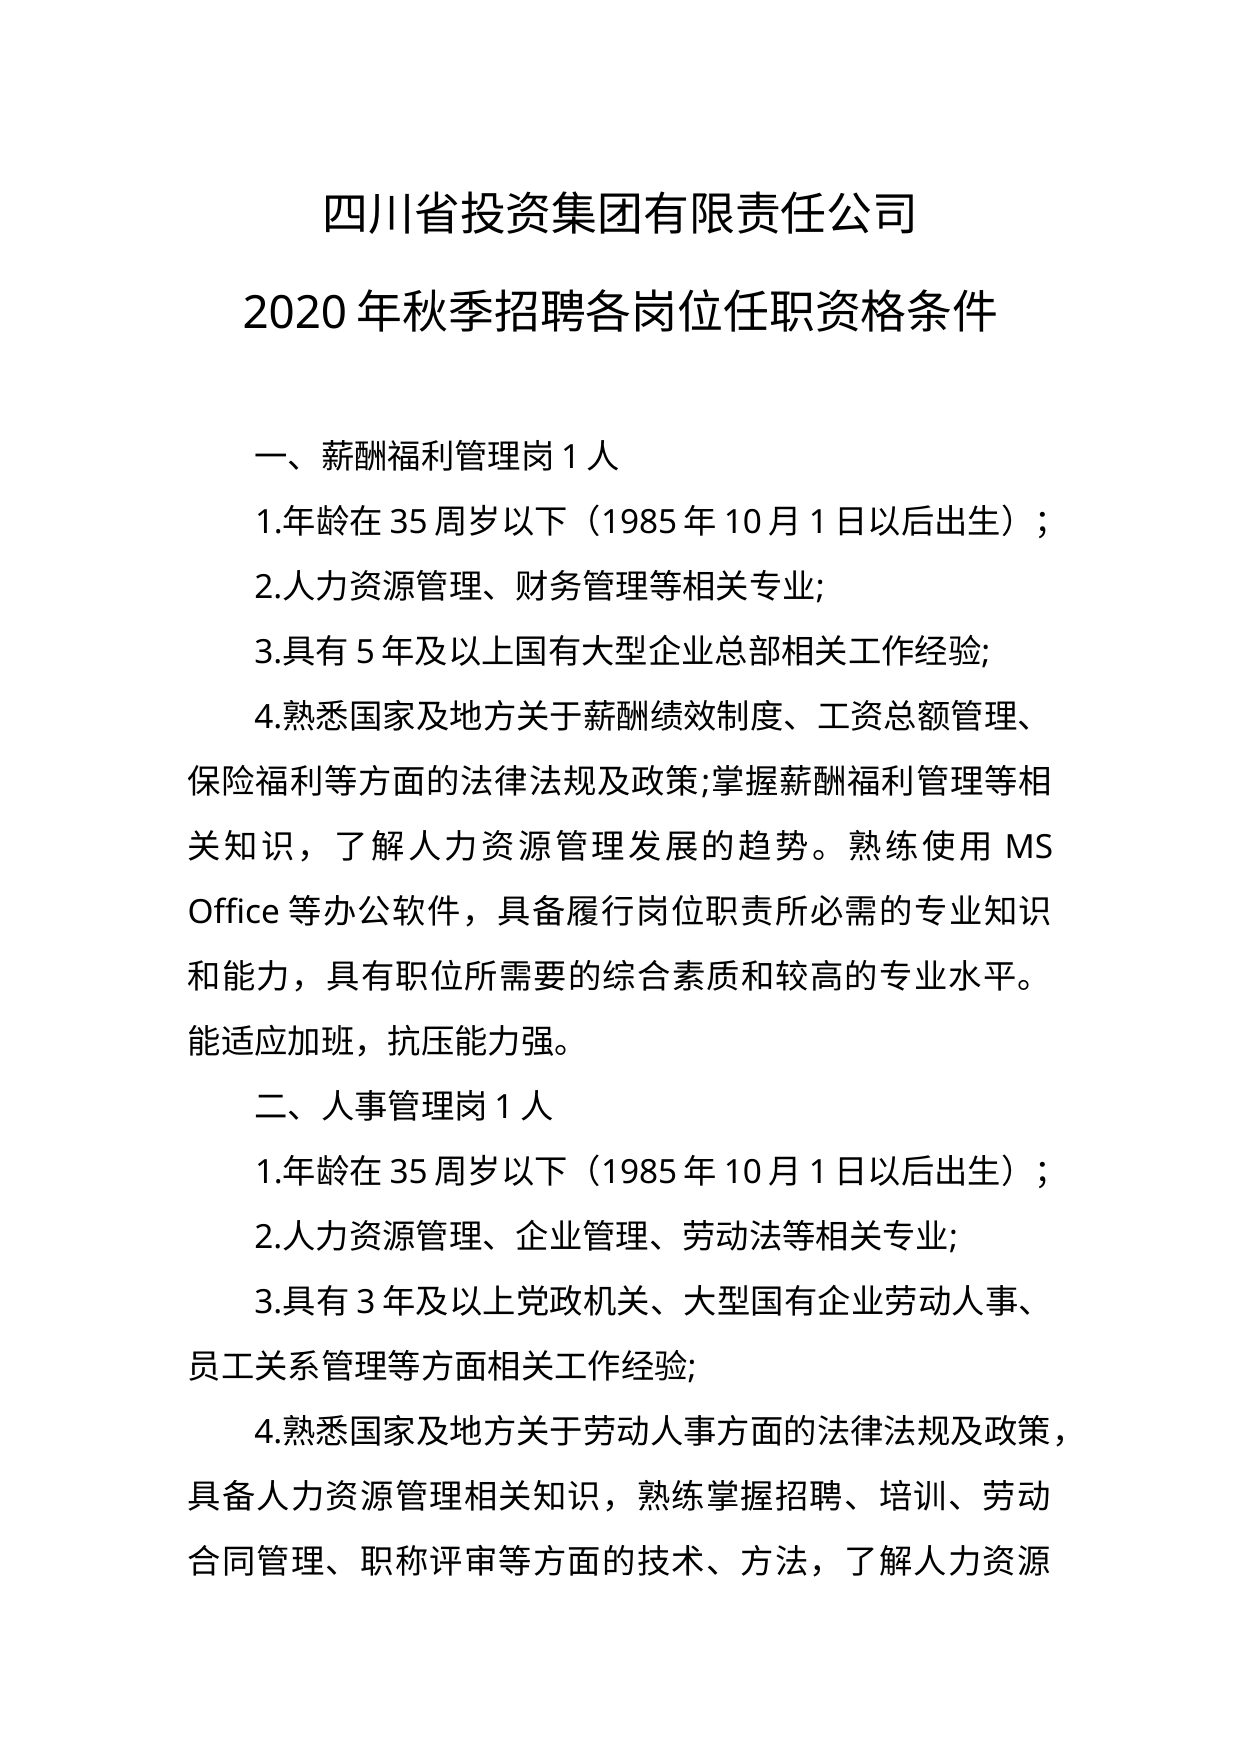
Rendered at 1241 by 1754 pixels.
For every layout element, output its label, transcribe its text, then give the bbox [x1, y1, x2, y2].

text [187, 1397, 1053, 1592]
text 3.具有3年及以上党政机关、大型国有企业劳动人事、员工关系管理等方面相关工作经验; [187, 1267, 1053, 1397]
text 1.年龄在35周岁以下（1985年10月1日以后出生）； [187, 1137, 1053, 1202]
text 3.具有5年及以上国有大型企业总部相关工作经验; [187, 617, 1053, 682]
text 1.年龄在35周岁以下（1985年10月1日以后出生）； [187, 487, 1053, 552]
text 2020年秋季招聘各岗位任职资格条件 [187, 259, 1053, 357]
text 一、薪酬福利管理岗1人 [187, 422, 1053, 487]
text 二、人事管理岗1人 [187, 1072, 1053, 1137]
text 4.熟悉国家及地方关于薪酬绩效制度、工资总额管理、保险福利等方面的法律法规及政策;掌握薪酬福利管理等相关知识，了解人力资源管理发展的趋势。熟练使用MS Office等办公软件，具备履行岗位职责所必需的专业知识和能力，具有职位所需要的综合素质和较高的专业水平。能适应加班，抗压能力强。 [187, 682, 1053, 1072]
text 2.人力资源管理、财务管理等相关专业; [187, 552, 1053, 617]
text 四川省投资集团有限责任公司 [187, 162, 1053, 259]
text 2.人力资源管理、企业管理、劳动法等相关专业; [187, 1202, 1053, 1267]
